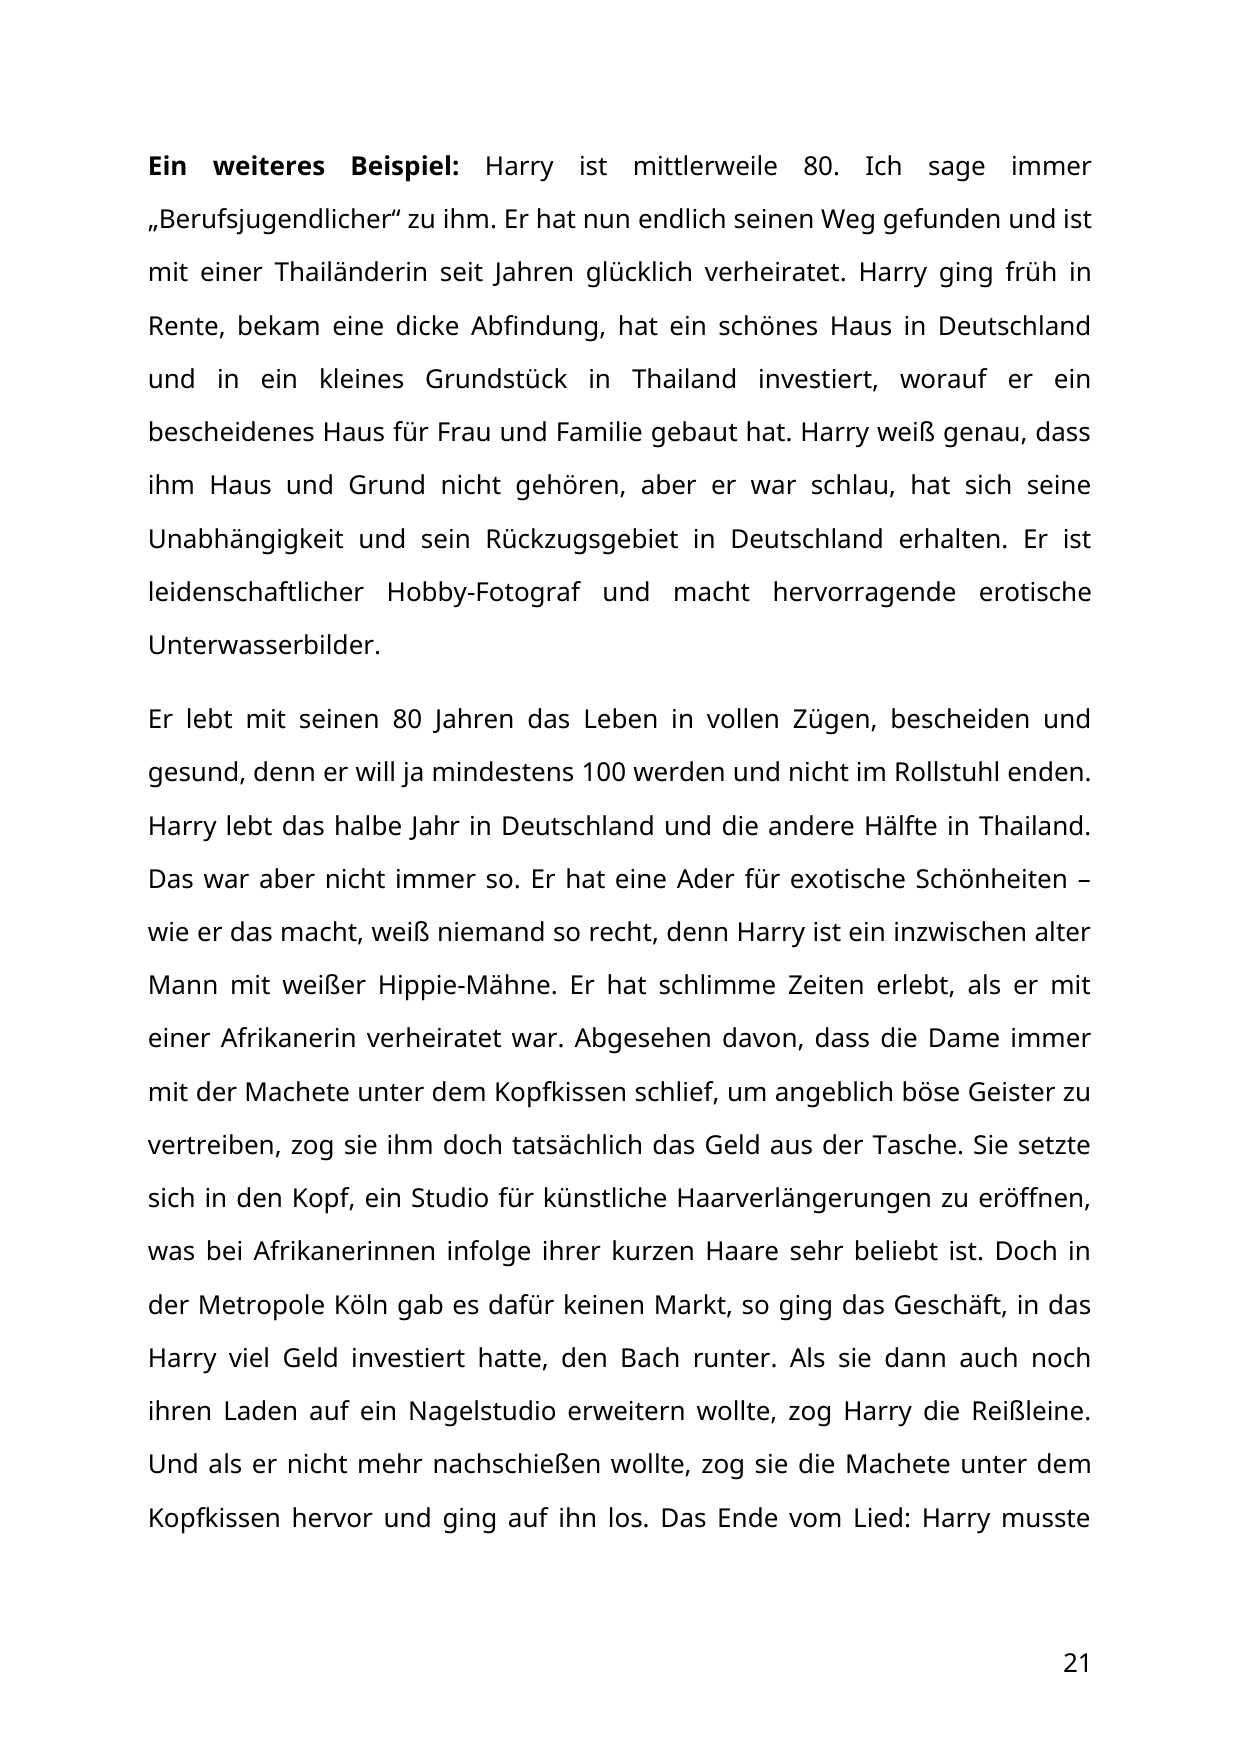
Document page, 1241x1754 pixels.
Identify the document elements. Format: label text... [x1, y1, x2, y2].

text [148, 701, 1093, 1535]
text Ein weiteres Beispiel: Harry ist mittlerweile 80. Ich sage immer „Berufsjugendlicher“ zu ihm. Er hat nun endlich seinen Weg gefunden und ist mit einer Thailänderin seit Jahren glücklich verheiratet. Harry ging früh in Rente, bekam eine dicke Abfindung, hat ein schönes Haus in Deutschland und in ein kleines Grundstück in Thailand investiert, worauf er ein bescheidenes Haus für Frau und Familie gebaut hat. Harry weiß genau, dass ihm Haus und Grund nicht gehören, aber er war schlau, hat sich seine Unabhängigkeit und sein Rückzugsgebiet in Deutschland erhalten. Er ist leidenschaftlicher Hobby-Fotograf und macht hervorragende erotische Unterwasserbilder. [148, 148, 1093, 662]
